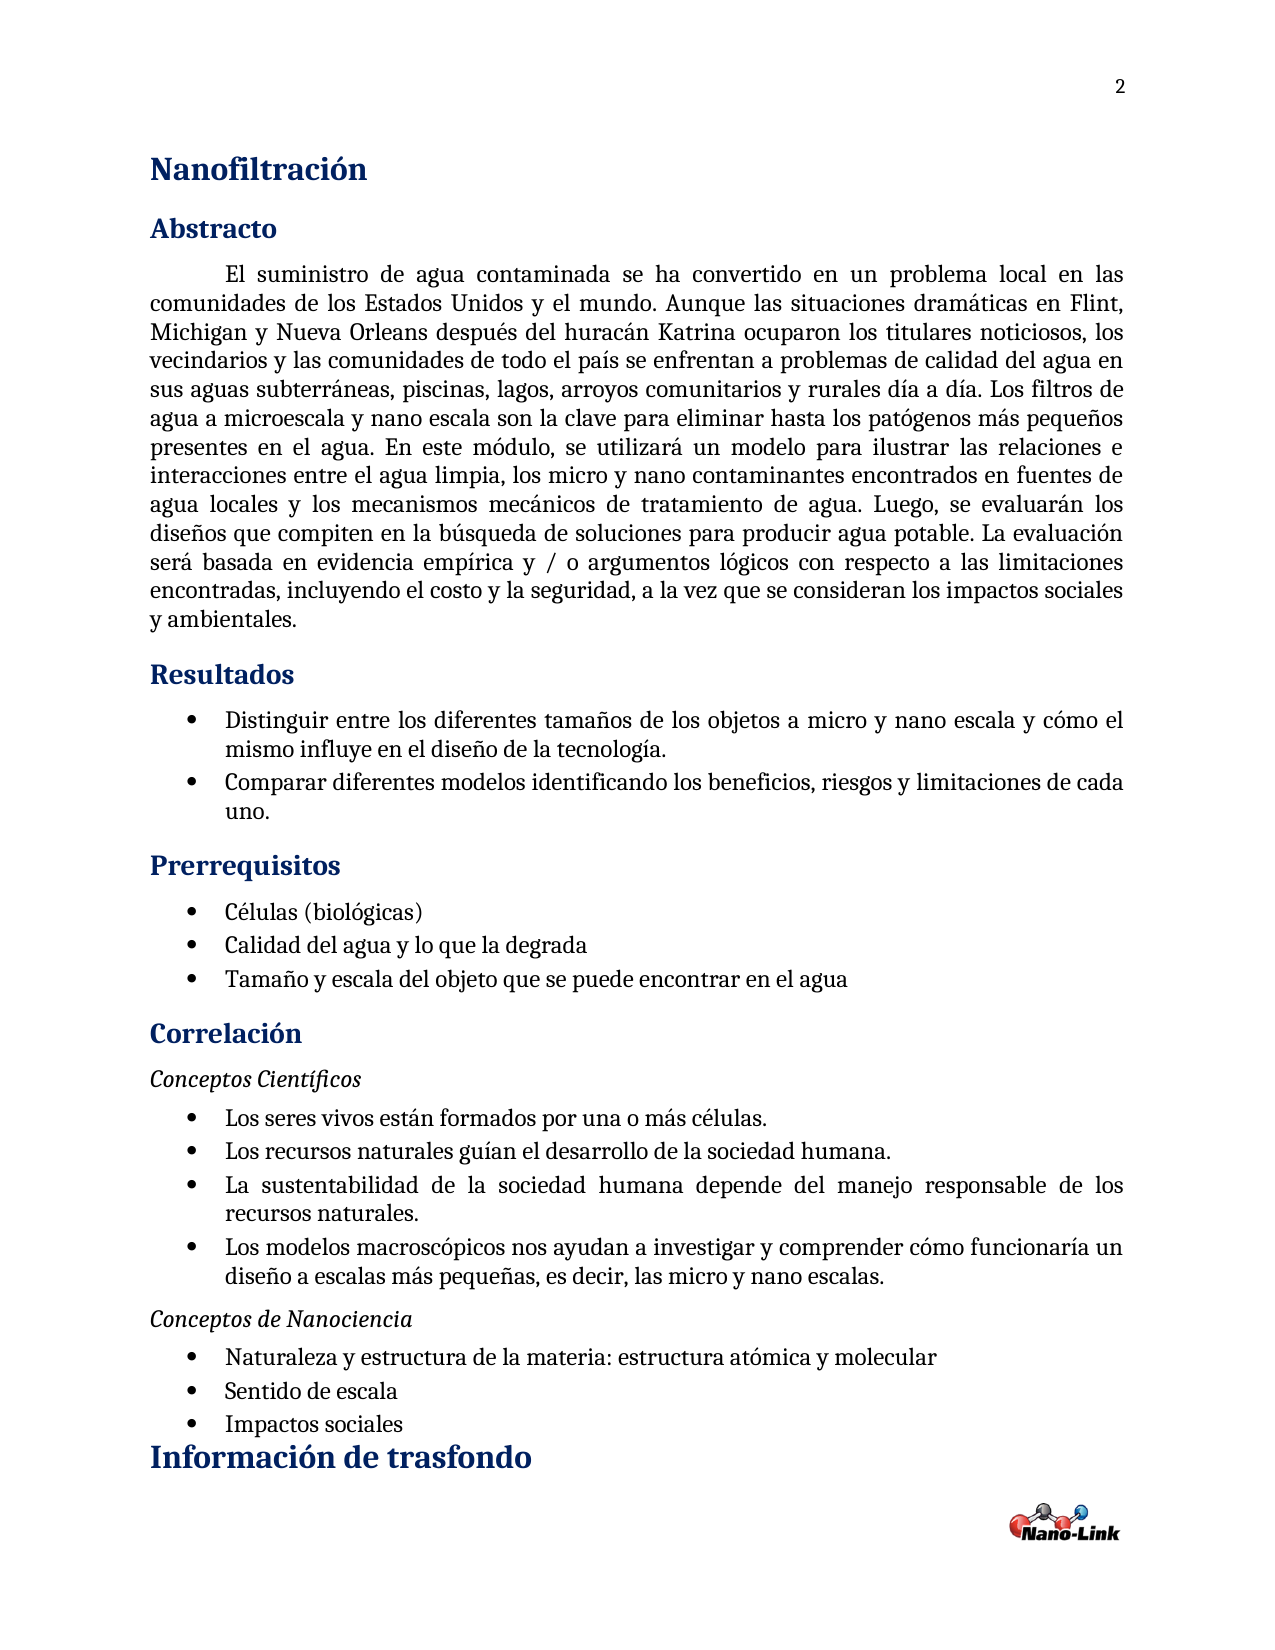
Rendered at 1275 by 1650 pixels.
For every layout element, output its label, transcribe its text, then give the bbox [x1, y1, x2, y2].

list Tamaño y escala del objeto que se puede encontrar en el agua [187, 964, 1125, 993]
list Los recursos naturales guían el desarrollo de la sociedad humana. [187, 1137, 1125, 1166]
list Sentido de escala [187, 1377, 1125, 1405]
text Abstracto [150, 212, 1125, 246]
text Resultados [150, 658, 1125, 691]
list Calidad del agua y lo que la degrada [187, 931, 1125, 960]
text Correlación [150, 1017, 1125, 1051]
list La sustentabilidad de la sociedad humana depende del manejo responsable de los recursos naturales. [187, 1171, 1125, 1228]
list Distinguir entre los diferentes tamaños de los objetos a micro y nano escala y cómo el mismo influye en el diseño de la tecnología. [187, 706, 1125, 763]
list Naturaleza y estructura de la materia: estructura atómica y molecular [187, 1343, 1125, 1372]
text Prerrequisitos [150, 849, 1125, 883]
text El suministro de agua contaminada se ha convertido en un problema local en las comunidades de los Estados Unidos y el mundo. Aunque las situaciones dramáticas en Flint, Michigan y Nueva Orleans después del huracán Katrina ocuparon los titulares noticiosos, los vecindarios y las comunidades de todo el país se enfrentan a problemas de calidad del agua en sus aguas subterráneas, piscinas, lagos, arroyos comunitarios y rurales día a día. Los filtros de agua a microescala y nano escala son la clave para eliminar hasta los patógenos más pequeños presentes en el agua. En este módulo, se utilizará un modelo para ilustrar las relaciones e interacciones entre el agua limpia, los micro y nano contaminantes encontrados en fuentes de agua locales y los mecanismos mecánicos de tratamiento de agua. Luego, se evaluarán los diseños que compiten en la búsqueda de soluciones para producir agua potable. La evaluación será basada en evidencia empírica y / o argumentos lógicos con respecto a las limitaciones encontradas, incluyendo el costo y la seguridad, a la vez que se consideran los impactos sociales y ambientales. [150, 260, 1125, 634]
list Células (biológicas) [187, 897, 1125, 926]
text Conceptos de Nanociencia [150, 1305, 1125, 1333]
list Los seres vivos están formados por una o más células. [187, 1103, 1125, 1132]
list Impactos sociales [187, 1410, 1125, 1439]
list Los modelos macroscópicos nos ayudan a investigar y comprender cómo funcionaría un diseño a escalas más pequeñas, es decir, las micro y nano escalas. [187, 1233, 1125, 1290]
text Nanofiltración [150, 150, 1125, 188]
list Comparar diferentes modelos identificando los beneficios, riesgos y limitaciones de cada uno. [187, 768, 1125, 826]
picture [1007, 1497, 1125, 1547]
text Conceptos Científicos [150, 1065, 1125, 1094]
text Información de trasfondo [150, 1439, 1125, 1477]
